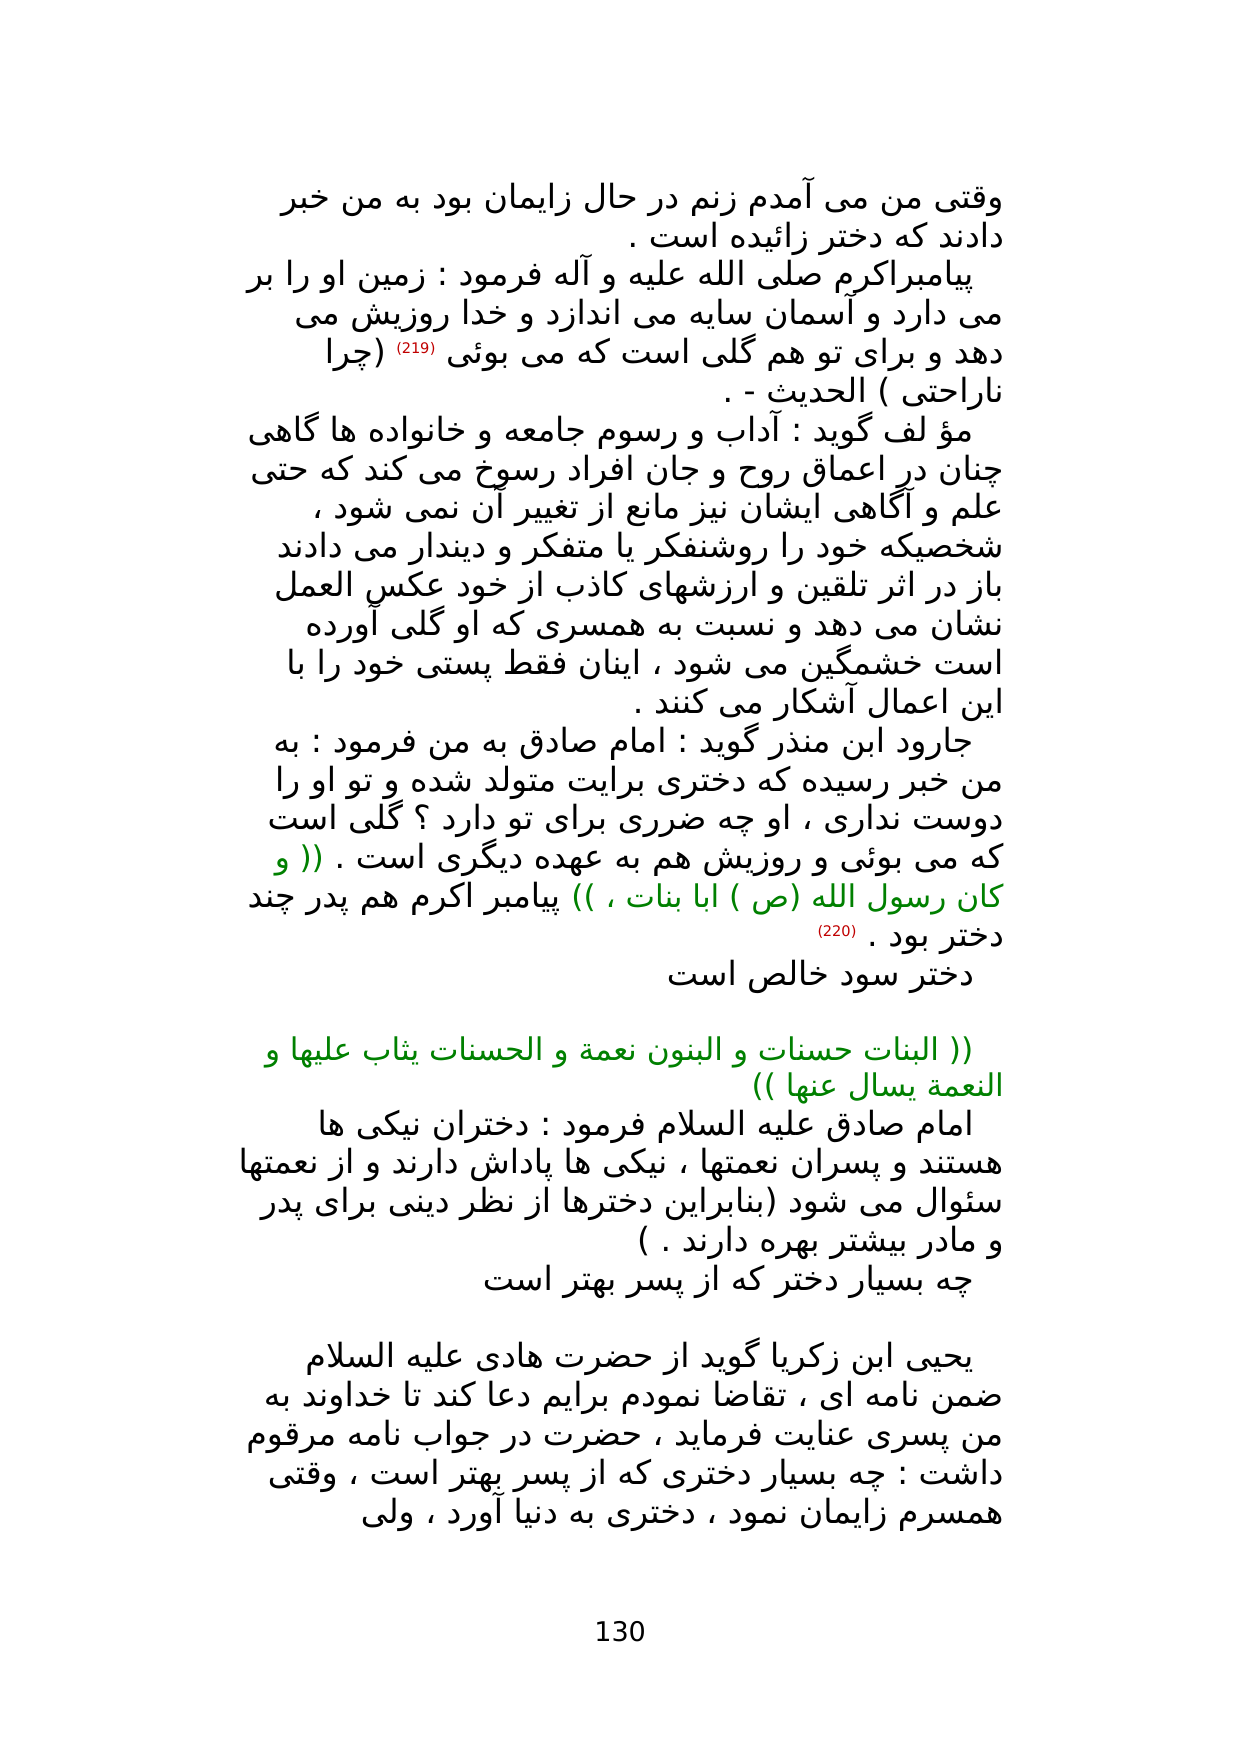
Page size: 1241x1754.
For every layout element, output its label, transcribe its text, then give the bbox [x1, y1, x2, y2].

text چه بسیار دختر که از پسر بهتر است [236, 1259, 1004, 1298]
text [236, 177, 1004, 255]
text جارود ابن منذر گوید : امام صادق به من فرمود : به من خبر رسیده که دختری برایت متولد شده و تو او را دوست نداری ، او چه ضرری برای تو دارد ؟ گلی است که می بوئی و روزیش هم به عهده دیگری است . (( و کان رسول الله (ص ) ابا بنات ، )) پیامبر اکرم هم پدر چند دختر بود . (220) [236, 721, 1004, 954]
text امام صادق علیه السلام فرمود : دختران نیکی ها هستند و پسران نعمتها ، نیکی ها پاداش دارند و از نعمتها سئوال می شود (بنابراین دخترها از نظر دینی برای پدر و مادر بیشتر بهره دارند . ) [236, 1104, 1004, 1259]
text مؤ لف گوید : آداب و رسوم جامعه و خانواده ها گاهی چنان در اعماق روح و جان افراد رسوخ می کند که حتی علم و آگاهی ایشان نیز مانع از تغییر آن نمی شود ، شخصیکه خود را روشنفکر یا متفکر و دیندار می دادند باز در اثر تلقین و ارزشهای کاذب از خود عکس العمل نشان می دهد و نسبت به همسری که او گلی آورده است خشمگین می شود ، اینان فقط پستی خود را با این اعمال آشکار می کنند . [236, 410, 1004, 721]
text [236, 1337, 1004, 1531]
text پیامبراکرم صلی الله علیه و آله فرمود : زمین او را بر می دارد و آسمان سایه می اندازد و خدا روزیش می دهد و برای تو هم گلی است که می بوئی (219) (چرا ناراحتی ) الحدیث - . [236, 255, 1004, 410]
text (( البنات حسنات و البنون نعمة و الحسنات یثاب علیها و النعمة یسال عنها )) [236, 1031, 1004, 1104]
text دختر سود خالص است [236, 954, 1004, 993]
